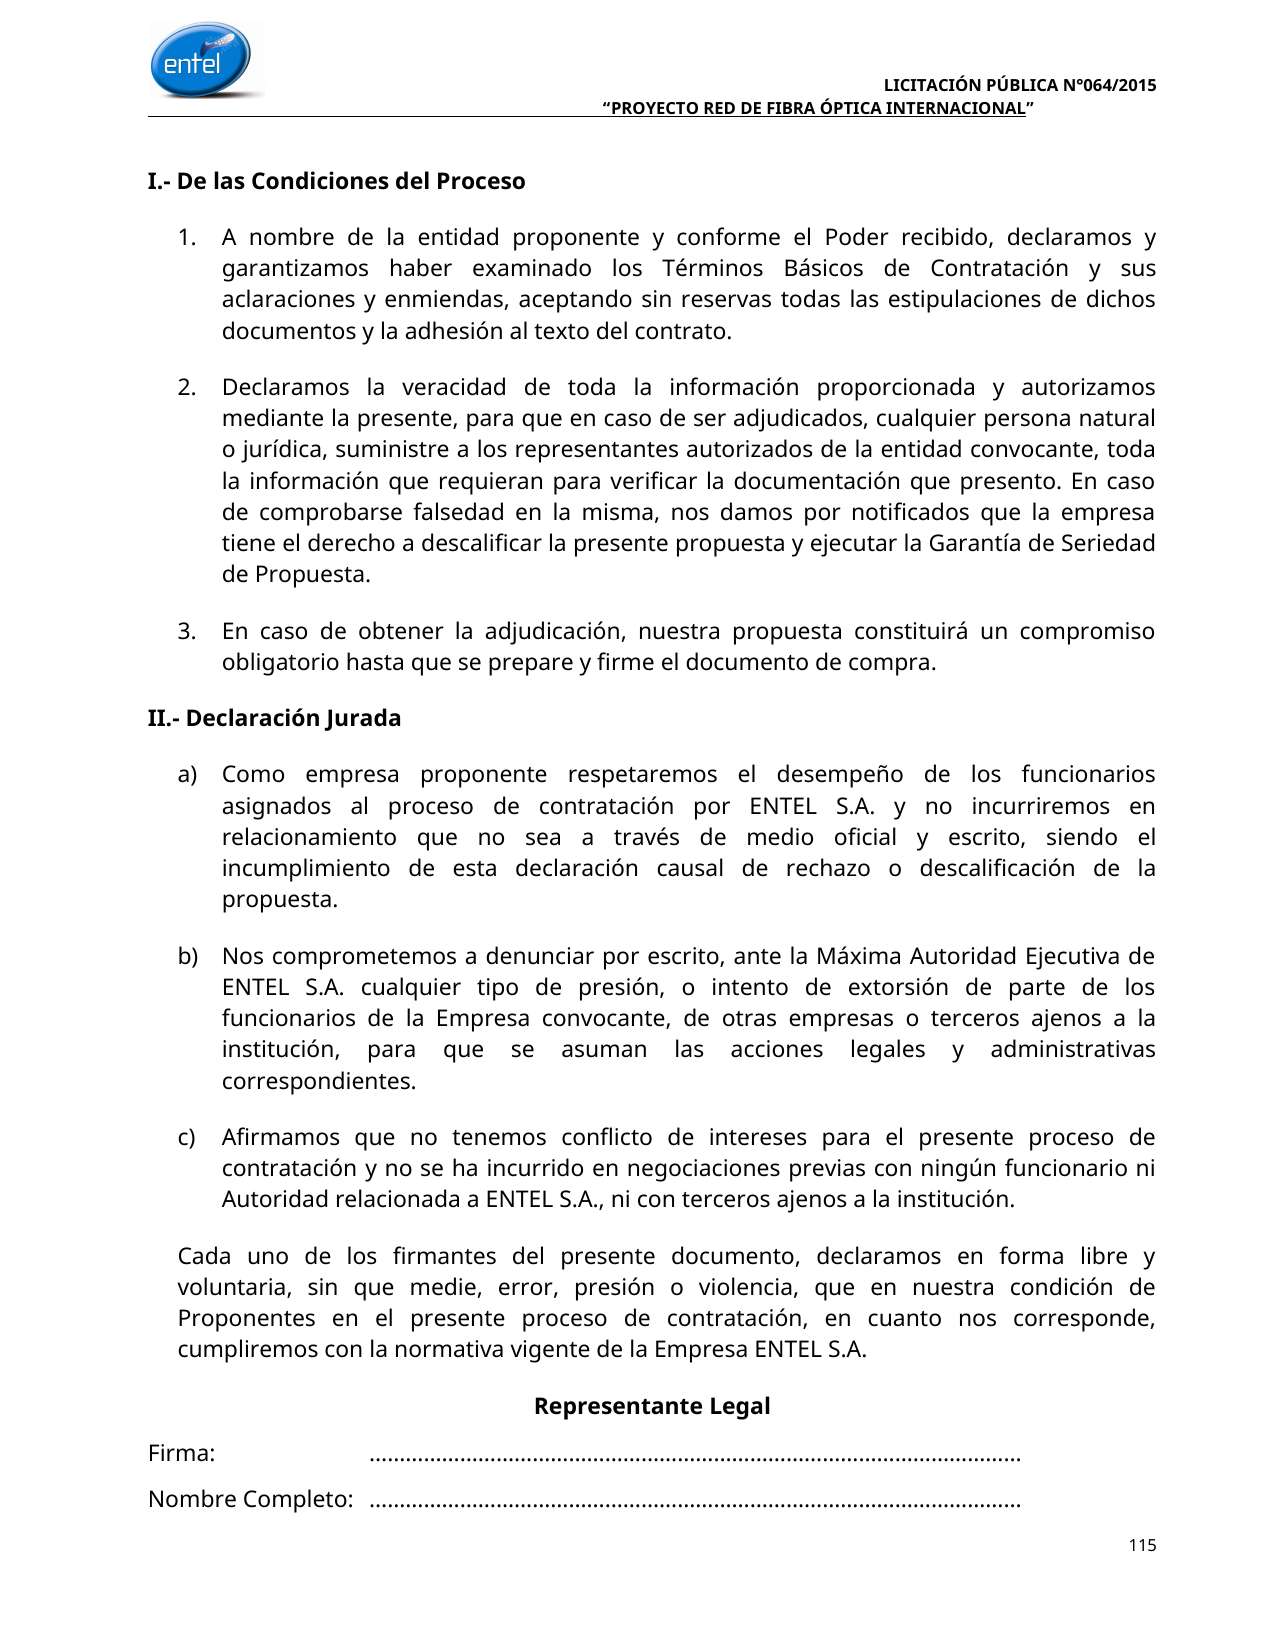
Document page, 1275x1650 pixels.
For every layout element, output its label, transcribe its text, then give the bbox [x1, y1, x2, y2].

text Nombre Completo: ……………………………………………………………………………………………… [148, 1483, 1157, 1515]
list Nos comprometemos a denunciar por escrito, ante la Máxima Autoridad Ejecutiva de ENTEL S.A. cualquier tipo de presión, o intento de extorsión de parte de los funcionarios de la Empresa convocante, de otras empresas o terceros ajenos a la institución, para que se asuman las acciones legales y administrativas correspondientes. [177, 940, 1157, 1096]
text Cada uno de los firmantes del presente documento, declaramos en forma libre y voluntaria, sin que medie, error, presión o violencia, que en nuestra condición de Proponentes en el presente proceso de contratación, en cuanto nos corresponde, cumpliremos con la normativa vigente de la Empresa ENTEL S.A. [177, 1240, 1157, 1365]
text I.- De las Condiciones del Proceso [148, 165, 1157, 196]
picture [150, 21, 266, 99]
list Declaramos la veracidad de toda la información proporcionada y autorizamos mediante la presente, para que en caso de ser adjudicados, cualquier persona natural o jurídica, suministre a los representantes autorizados de la entidad convocante, toda la información que requieran para verificar la documentación que presento. En caso de comprobarse falsedad en la misma, nos damos por notificados que la empresa tiene el derecho a descalificar la presente propuesta y ejecutar la Garantía de Seriedad de Propuesta. [177, 371, 1157, 590]
text Representante Legal [148, 1390, 1157, 1421]
list Afirmamos que no tenemos conflicto de intereses para el presente proceso de contratación y no se ha incurrido en negociaciones previas con ningún funcionario ni Autoridad relacionada a ENTEL S.A., ni con terceros ajenos a la institución. [177, 1121, 1157, 1215]
list A nombre de la entidad proponente y conforme el Poder recibido, declaramos y garantizamos haber examinado los Términos Básicos de Contratación y sus aclaraciones y enmiendas, aceptando sin reservas todas las estipulaciones de dichos documentos y la adhesión al texto del contrato. [177, 221, 1157, 346]
list En caso de obtener la adjudicación, nuestra propuesta constituirá un compromiso obligatorio hasta que se prepare y firme el documento de compra. [177, 615, 1157, 677]
text Firma: ……………………………………………………………………………………………… [148, 1437, 1157, 1468]
list Como empresa proponente respetaremos el desempeño de los funcionarios asignados al proceso de contratación por ENTEL S.A. y no incurriremos en relacionamiento que no sea a través de medio oficial y escrito, siendo el incumplimiento de esta declaración causal de rechazo o descalificación de la propuesta. [177, 758, 1157, 915]
text II.- Declaración Jurada [148, 702, 1157, 733]
